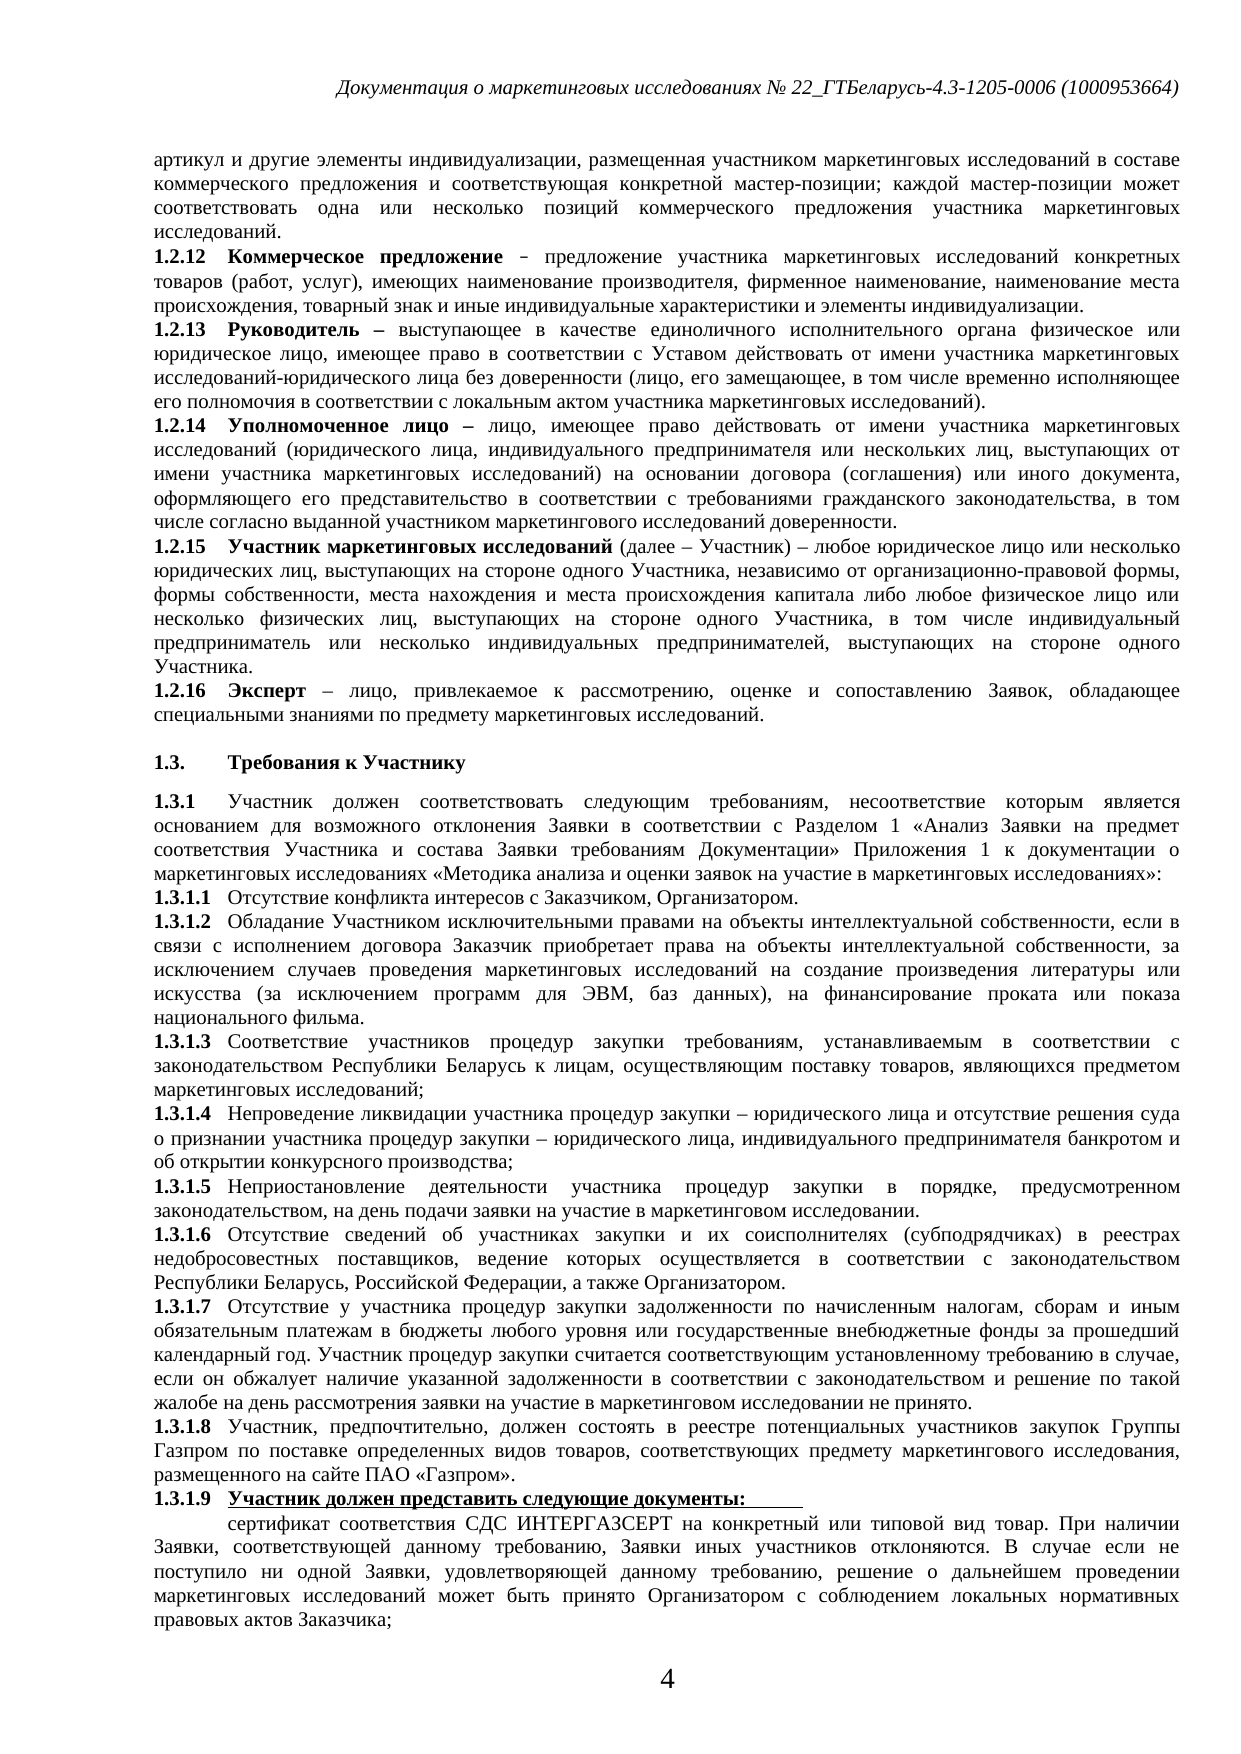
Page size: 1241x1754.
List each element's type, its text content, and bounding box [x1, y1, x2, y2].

list сертификат соответствия СДС ИНТЕРГАЗСЕРТ на конкретный или типовой вид товар. При наличии Заявки, соответствующей данному требованию, Заявки иных участников отклоняются. В случае если не поступило ни одной Заявки, удовлетворяющей данному требованию, решение о дальнейшем проведении маркетинговых исследований может быть принято Организатором с соблюдением локальных нормативных правовых актов Заказчика; [153, 1510, 1181, 1631]
list Требования к Участнику [153, 750, 1181, 774]
list Непроведение ликвидации участника процедур закупки – юридического лица и отсутствие решения суда о признании участника процедур закупки – юридического лица, индивидуального предпринимателя банкротом и об открытии конкурсного производства; [153, 1101, 1181, 1173]
list Отсутствие у участника процедур закупки задолженности по начисленным налогам, сборам и иным обязательным платежам в бюджеты любого уровня или государственные внебюджетные фонды за прошедший календарный год. Участник процедур закупки считается соответствующим установленному требованию в случае, если он обжалует наличие указанной задолженности в соответствии с законодательством и решение по такой жалобе на день рассмотрения заявки на участие в маркетинговом исследовании не принято. [153, 1294, 1181, 1414]
list Эксперт – лицо, привлекаемое к рассмотрению, оценке и сопоставлению Заявок, обладающее специальными знаниями по предмету маркетинговых исследований. [153, 678, 1181, 726]
list Отсутствие сведений об участниках закупки и их соисполнителях (субподрядчиках) в реестрах недобросовестных поставщиков, ведение которых осуществляется в соответствии с законодательством Республики Беларусь, Российской Федерации, а также Организатором. [153, 1222, 1181, 1294]
list Коммерческое предложение – предложение участника маркетинговых исследований конкретных товаров (работ, услуг), имеющих наименование производителя, фирменное наименование, наименование места происхождения, товарный знак и иные индивидуальные характеристики и элементы индивидуализации. [153, 243, 1181, 317]
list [153, 147, 1181, 243]
list Обладание Участником исключительными правами на объекты интеллектуальной собственности, если в связи с исполнением договора Заказчик приобретает права на объекты интеллектуальной собственности, за исключением случаев проведения маркетинговых исследований на создание произведения литературы или искусства (за исключением программ для ЭВМ, баз данных), на финансирование проката или показа национального фильма. [153, 909, 1181, 1029]
list Уполномоченное лицо – лицо, имеющее право действовать от имени участника маркетинговых исследований (юридического лица, индивидуального предпринимателя или нескольких лиц, выступающих от имени участника маркетинговых исследований) на основании договора (соглашения) или иного документа, оформляющего его представительство в соответствии с требованиями гражданского законодательства, в том числе согласно выданной участником маркетингового исследований доверенности. [153, 413, 1181, 533]
list Участник должен представить следующие документы: [153, 1486, 1181, 1510]
list Участник должен соответствовать следующим требованиям, несоответствие которым является основанием для возможного отклонения Заявки в соответствии с Разделом 1 «Анализ Заявки на предмет соответствия Участника и состава Заявки требованиям Документации» Приложения 1 к документации о маркетинговых исследованиях «Методика анализа и оценки заявок на участие в маркетинговых исследованиях»: [153, 788, 1181, 885]
list Отсутствие конфликта интересов с Заказчиком, Организатором. [153, 885, 1181, 909]
list Участник маркетинговых исследований (далее – Участник) – любое юридическое лицо или несколько юридических лиц, выступающих на стороне одного Участника, независимо от организационно-правовой формы, формы собственности, места нахождения и места происхождения капитала либо любое физическое лицо или несколько физических лиц, выступающих на стороне одного Участника, в том числе индивидуальный предприниматель или несколько индивидуальных предпринимателей, выступающих на стороне одного Участника. [153, 533, 1181, 678]
list Руководитель – выступающее в качестве единоличного исполнительного органа физическое или юридическое лицо, имеющее право в соответствии с Уставом действовать от имени участника маркетинговых исследований-юридического лица без доверенности (лицо, его замещающее, в том числе временно исполняющее его полномочия в соответствии с локальным актом участника маркетинговых исследований). [153, 317, 1181, 413]
list Соответствие участников процедур закупки требованиям, устанавливаемым в соответствии с законодательством Республики Беларусь к лицам, осуществляющим поставку товаров, являющихся предметом маркетинговых исследований; [153, 1029, 1181, 1101]
list Участник, предпочтительно, должен состоять в реестре потенциальных участников закупок Группы Газпром по поставке определенных видов товаров, соответствующих предмету маркетингового исследования, размещенного на сайте ПАО «Газпром». [153, 1414, 1181, 1486]
list Неприостановление деятельности участника процедур закупки в порядке, предусмотренном законодательством, на день подачи заявки на участие в маркетинговом исследовании. [153, 1173, 1181, 1222]
